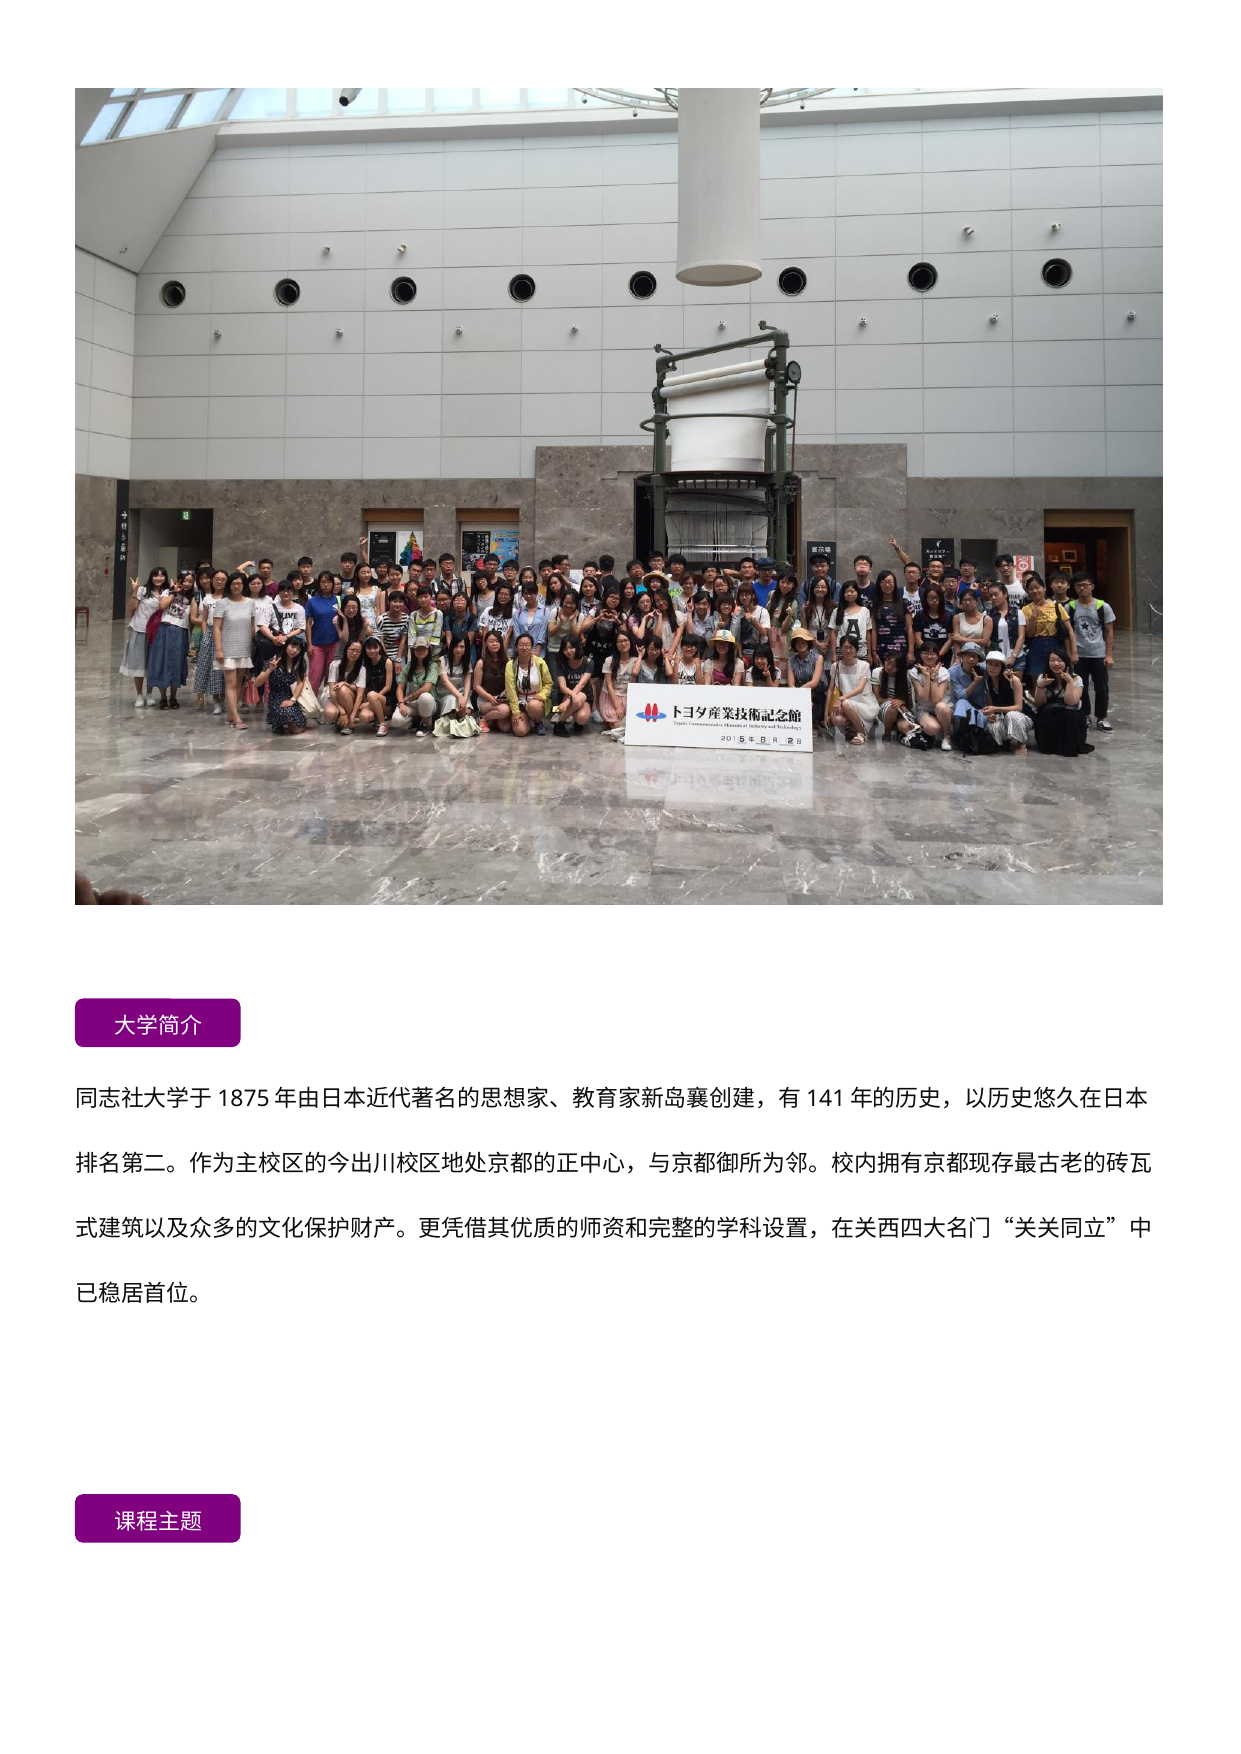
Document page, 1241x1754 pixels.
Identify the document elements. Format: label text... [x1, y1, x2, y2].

text 同志社大学于1875年由日本近代著名的思想家、教育家新岛襄创建，有141年的历史，以历史悠久在日本排名第二。作为主校区的今出川校区地处京都的正中心，与京都御所为邻。校内拥有京都现存最古老的砖瓦式建筑以及众多的文化保护财产。更凭借其优质的师资和完整的学科设置，在关西四大名门“关关同立”中已稳居首位。 [75, 1064, 1165, 1324]
picture [75, 88, 1163, 905]
